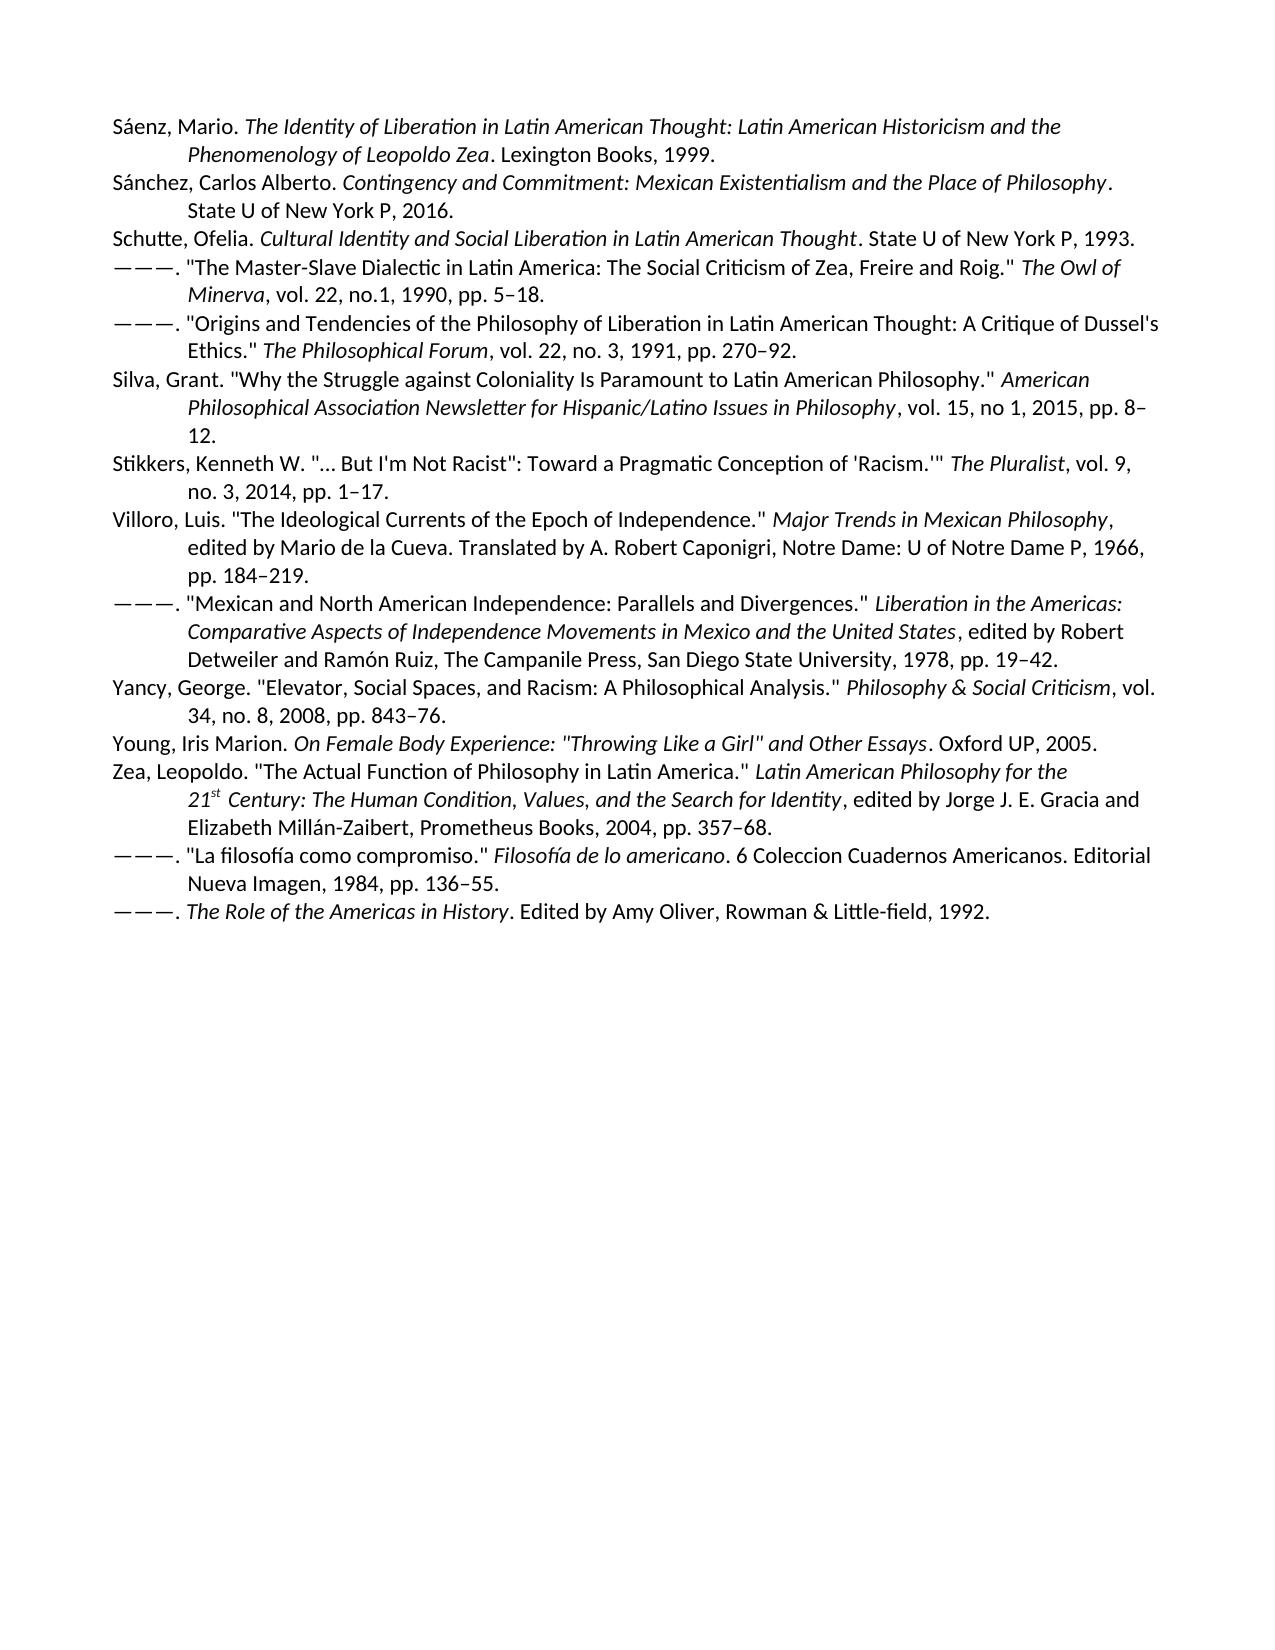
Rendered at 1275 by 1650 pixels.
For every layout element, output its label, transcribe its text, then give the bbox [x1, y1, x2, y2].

text Silva, Grant. "Why the Struggle against Coloniality Is Paramount to Latin American Philosophy." American Philosophical Association Newsletter for Hispanic/Latino Issues in Philosophy, vol. 15, no 1, 2015, pp. 8–12. [112, 365, 1162, 449]
text Zea, Leopoldo. "The Actual Function of Philosophy in Latin America." Latin American Philosophy for the 21st Century: The Human Condition, Values, and the Search for Identity, edited by Jorge J. E. Gracia and Elizabeth Millán-Zaibert, Prometheus Books, 2004, pp. 357–68. [112, 757, 1162, 841]
text ———. "The Master-Slave Dialectic in Latin America: The Social Criticism of Zea, Freire and Roig." The Owl of Minerva, vol. 22, no.1, 1990, pp. 5–18. [112, 253, 1162, 309]
text Sánchez, Carlos Alberto. Contingency and Commitment: Mexican Existentialism and the Place of Philosophy. State U of New York P, 2016. [112, 168, 1162, 224]
text Young, Iris Marion. On Female Body Experience: "Throwing Like a Girl" and Other Essays. Oxford UP, 2005. [112, 729, 1162, 757]
text Sáenz, Mario. The Identity of Liberation in Latin American Thought: Latin American Historicism and the Phenomenology of Leopoldo Zea. Lexington Books, 1999. [112, 112, 1162, 168]
text ———. "Mexican and North American Independence: Parallels and Divergences." Liberation in the Americas: Comparative Aspects of Independence Movements in Mexico and the United States, edited by Robert Detweiler and Ramón Ruiz, The Campanile Press, San Diego State University, 1978, pp. 19–42. [112, 589, 1162, 673]
text Yancy, George. "Elevator, Social Spaces, and Racism: A Philosophical Analysis." Philosophy & Social Criticism, vol. 34, no. 8, 2008, pp. 843–76. [112, 673, 1162, 729]
text ———. "La filosofía como compromiso." Filosofía de lo americano. 6 Coleccion Cuadernos Americanos. Editorial Nueva Imagen, 1984, pp. 136–55. [112, 841, 1162, 897]
text ———. The Role of the Americas in History. Edited by Amy Oliver, Rowman & Little-field, 1992. [112, 897, 1162, 925]
text Stikkers, Kenneth W. "… But I'm Not Racist": Toward a Pragmatic Conception of 'Racism.'" The Pluralist, vol. 9, no. 3, 2014, pp. 1–17. [112, 449, 1162, 505]
text ———. "Origins and Tendencies of the Philosophy of Liberation in Latin American Thought: A Critique of Dussel's Ethics." The Philosophical Forum, vol. 22, no. 3, 1991, pp. 270–92. [112, 309, 1162, 365]
text Schutte, Ofelia. Cultural Identity and Social Liberation in Latin American Thought. State U of New York P, 1993. [112, 224, 1162, 253]
text Villoro, Luis. "The Ideological Currents of the Epoch of Independence." Major Trends in Mexican Philosophy, edited by Mario de la Cueva. Translated by A. Robert Caponigri, Notre Dame: U of Notre Dame P, 1966, pp. 184–219. [112, 505, 1162, 589]
